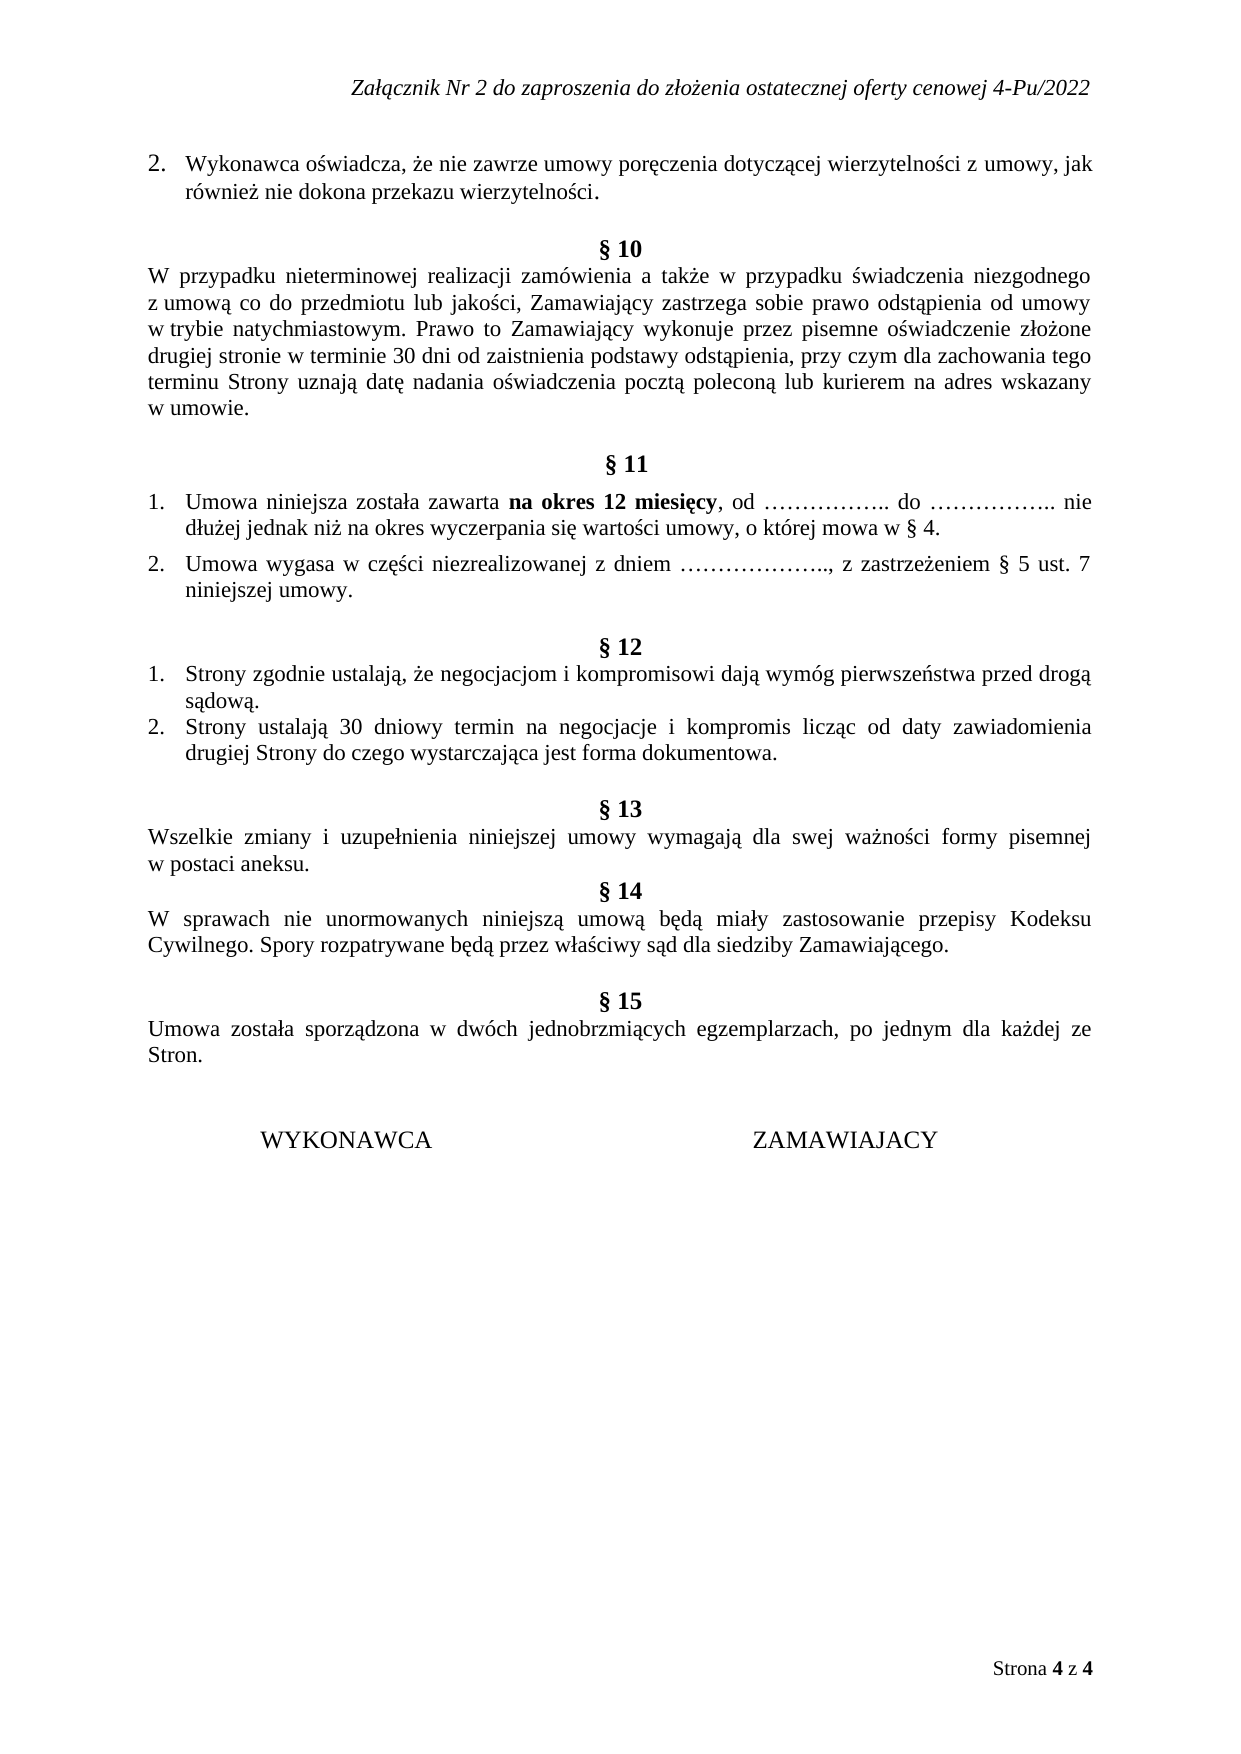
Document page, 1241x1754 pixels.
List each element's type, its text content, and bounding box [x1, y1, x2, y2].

list Strony zgodnie ustalają, że negocjacjom i kompromisowi dają wymóg pierwszeństwa przed drogą sądową. [148, 660, 1093, 713]
list Strony ustalają 30 dniowy termin na negocjacje i kompromis licząc od daty zawiadomienia drugiej Strony do czego wystarczająca jest forma dokumentowa. [148, 713, 1093, 766]
text § 13 [148, 794, 1093, 823]
text W przypadku nieterminowej realizacji zamówienia a także w przypadku świadczenia niezgodnego z umową co do przedmiotu lub jakości, Zamawiający zastrzega sobie prawo odstąpienia od umowy w trybie natychmiastowym. Prawo to Zamawiający wykonuje przez pisemne oświadczenie złożone drugiej stronie w terminie 30 dni od zaistnienia podstawy odstąpienia, przy czym dla zachowania tego terminu Strony uznają datę nadania oświadczenia pocztą poleconą lub kurierem na adres wskazany w umowie. [148, 263, 1093, 421]
text § 11 [148, 449, 1093, 478]
text § 14 [148, 876, 1093, 905]
text § 15 [148, 986, 1093, 1015]
list Wykonawca oświadcza, że nie zawrze umowy poręczenia dotyczącej wierzytelności z umowy, jak również nie dokona przekazu wierzytelności. [148, 148, 1093, 205]
text WYKONAWCA ZAMAWIAJACY [185, 1125, 1093, 1183]
text W sprawach nie unormowanych niniejszą umową będą miały zastosowanie przepisy Kodeksu Cywilnego. Spory rozpatrywane będą przez właściwy sąd dla siedziby Zamawiającego. [148, 905, 1093, 957]
text Wszelkie zmiany i uzupełnienia niniejszej umowy wymagają dla swej ważności formy pisemnej w postaci aneksu. [148, 823, 1093, 876]
text Umowa została sporządzona w dwóch jednobrzmiących egzemplarzach, po jednym dla każdej ze Stron. [148, 1015, 1093, 1068]
list Umowa niniejsza została zawarta na okres 12 miesięcy, od …………….. do …………….. nie dłużej jednak niż na okres wyczerpania się wartości umowy, o której mowa w § 4. [148, 488, 1093, 541]
text § 10 [148, 234, 1093, 263]
text § 12 [148, 632, 1093, 660]
list Umowa wygasa w części niezrealizowanej z dniem ……………….., z zastrzeżeniem § 5 ust. 7 niniejszej umowy. [148, 550, 1093, 603]
